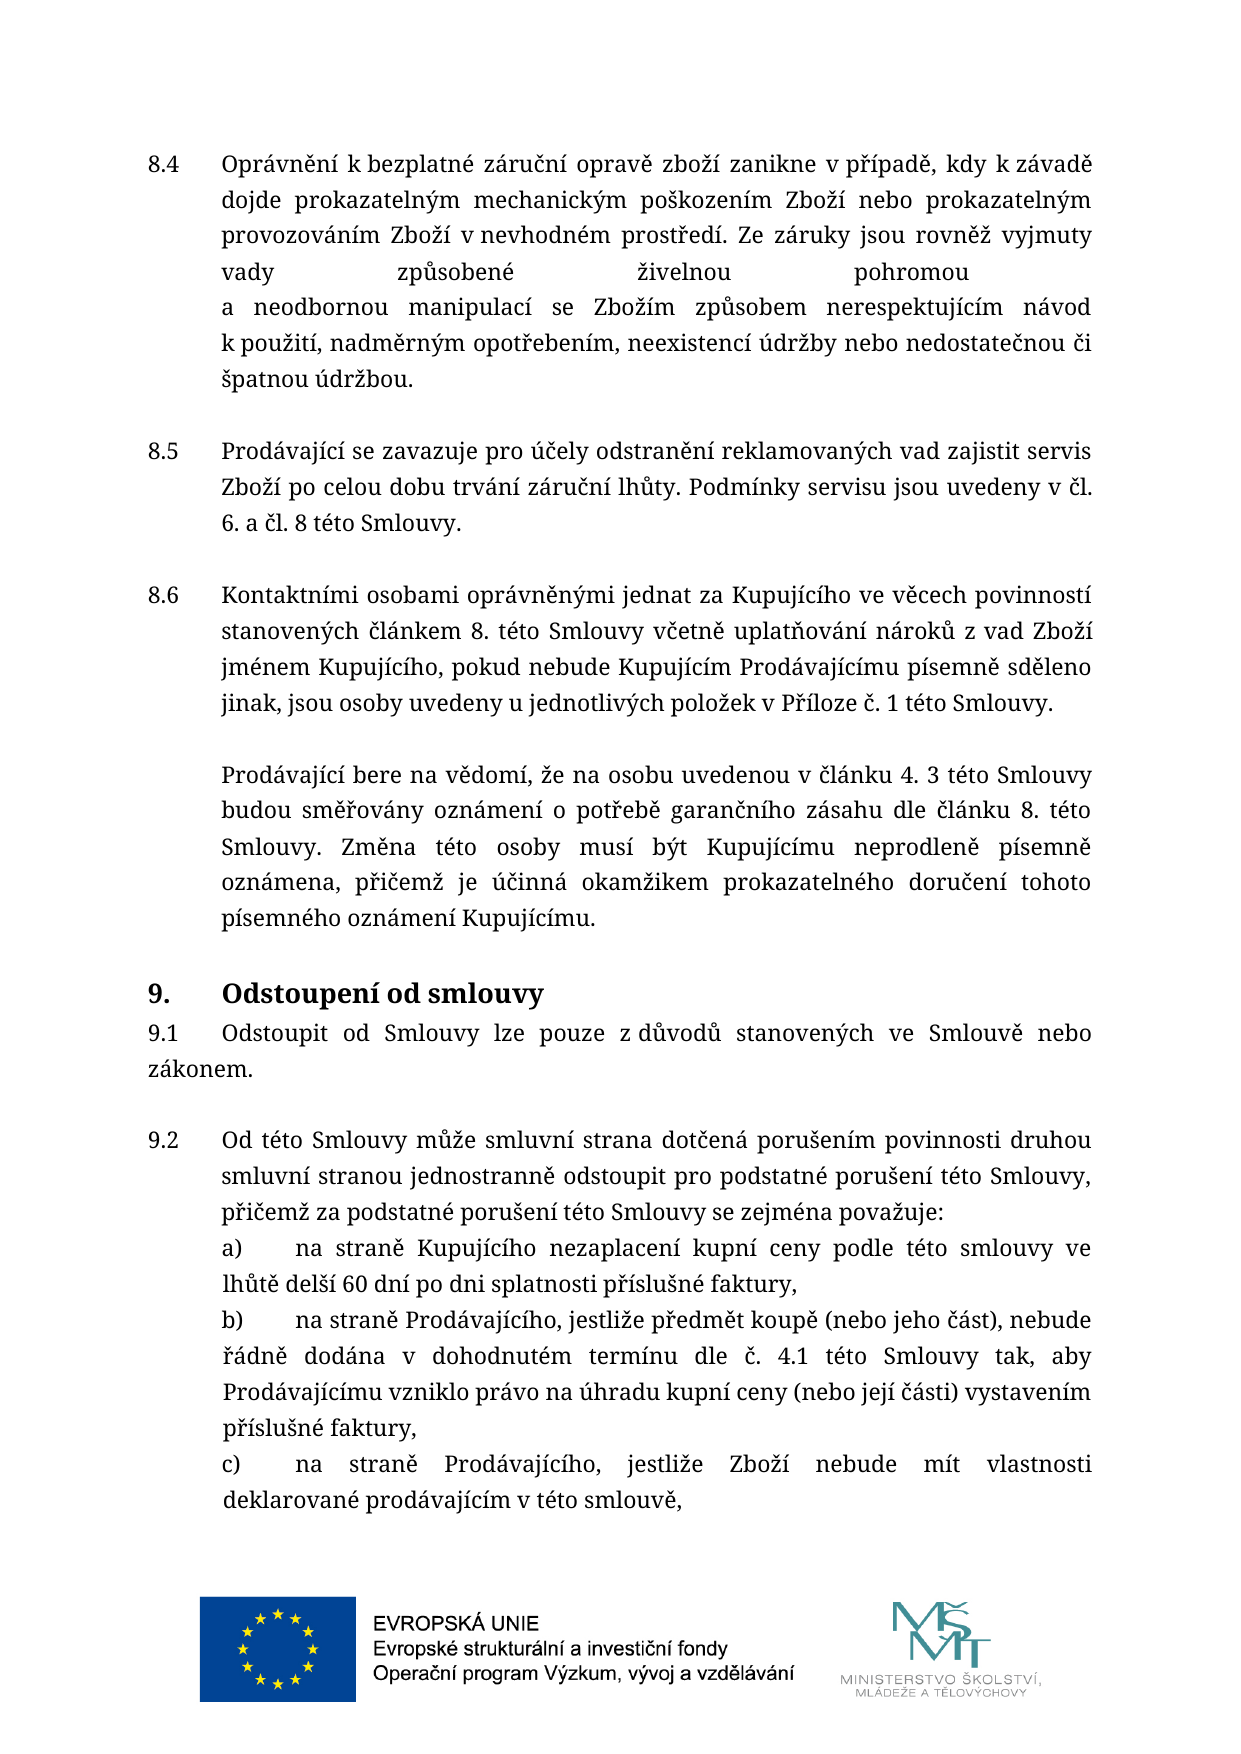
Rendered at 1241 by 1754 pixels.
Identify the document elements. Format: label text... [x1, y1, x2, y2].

text 9. Odstoupení od smlouvy [148, 974, 1093, 1011]
list na straně Kupujícího nezaplacení kupní ceny podle této smlouvy ve lhůtě delší 60 dní po dni splatnosti příslušné faktury, [221, 1232, 1093, 1299]
text 8.6 Kontaktními osobami oprávněnými jednat za Kupujícího ve věcech povinností stanovených článkem 8. této Smlouvy včetně uplatňování nároků z vad Zboží jménem Kupujícího, pokud nebude Kupujícím Prodávajícímu písemně sděleno jinak, jsou osoby uvedeny u jednotlivých položek v Příloze č. 1 této Smlouvy. [148, 579, 1093, 718]
text 9.1 Odstoupit od Smlouvy lze pouze z důvodů stanovených ve Smlouvě nebo zákonem. [148, 1017, 1093, 1084]
text 8.4 Oprávnění k bezplatné záruční opravě zboží zanikne v případě, kdy k závadě dojde prokazatelným mechanickým poškozením Zboží nebo prokazatelným provozováním Zboží v nevhodném prostředí. Ze záruky jsou rovněž vyjmuty vady způsobené živelnou pohromou a neodbornou manipulací se Zbožím způsobem nerespektujícím návod k použití, nadměrným opotřebením, neexistencí údržby nebo nedostatečnou či špatnou údržbou. [148, 148, 1093, 394]
text 8.5 Prodávající se zavazuje pro účely odstranění reklamovaných vad zajistit servis Zboží po celou dobu trvání záruční lhůty. Podmínky servisu jsou uvedeny v čl. 6. a čl. 8 této Smlouvy. [148, 435, 1093, 538]
picture [147, 1544, 1093, 1754]
text 9.2 Od této Smlouvy může smluvní strana dotčená porušením povinnosti druhou smluvní stranou jednostranně odstoupit pro podstatné porušení této Smlouvy, přičemž za podstatné porušení této Smlouvy se zejména považuje: [148, 1124, 1093, 1227]
list na straně Prodávajícího, jestliže předmět koupě (nebo jeho část), nebude řádně dodána v dohodnutém termínu dle č. 4.1 této Smlouvy tak, aby Prodávajícímu vzniklo právo na úhradu kupní ceny (nebo její části) vystavením příslušné faktury, [221, 1304, 1093, 1443]
text Prodávající bere na vědomí, že na osobu uvedenou v článku 4. 3 této Smlouvy budou směřovány oznámení o potřebě garančního zásahu dle článku 8. této Smlouvy. Změna této osoby musí být Kupujícímu neprodleně písemně oznámena, přičemž je účinná okamžikem prokazatelného doručení tohoto písemného oznámení Kupujícímu. [221, 758, 1093, 933]
list na straně Prodávajícího, jestliže Zboží nebude mít vlastnosti deklarované prodávajícím v této smlouvě, [221, 1448, 1093, 1515]
